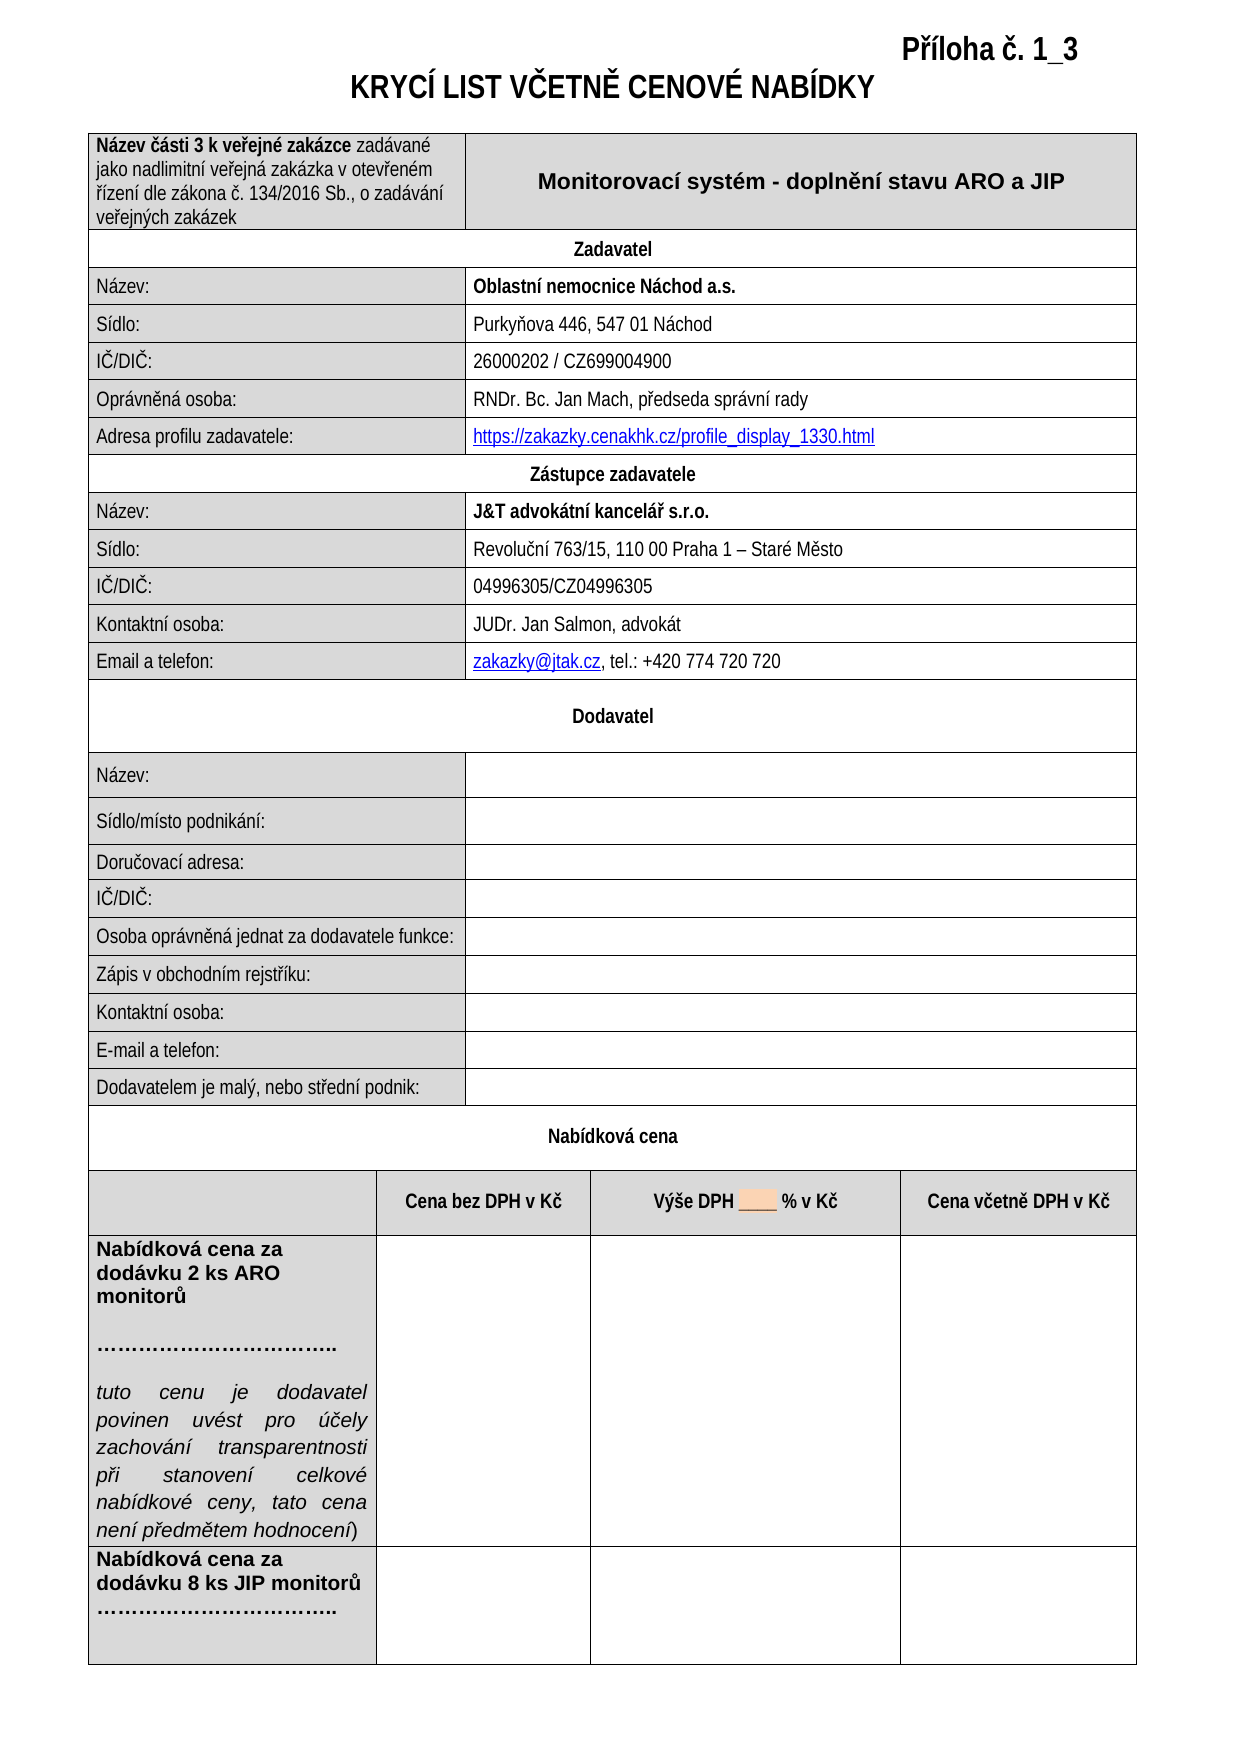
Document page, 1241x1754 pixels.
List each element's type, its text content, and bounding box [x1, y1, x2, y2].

table_cell [466, 845, 1136, 879]
table_cell IČ/DIČ: [89, 343, 465, 379]
table_cell Nabídková cena za dodávku 2 ks ARO monitorů …………………………….. tuto cenu je dodavatel povinen uvést pro účely zachování transparentnosti při stanovení celkové nabídkové ceny, tato cena není předmětem hodnocení) [89, 1236, 376, 1546]
table_cell E-mail a telefon: [89, 1032, 465, 1068]
table_cell IČ/DIČ: [89, 880, 465, 917]
table_header Název části 3 k veřejné zakázce zadávané jako nadlimitní veřejná zakázka v otevřeném řízení dle zákona č. 134/2016 Sb., o zadávání veřejných zakázek [89, 134, 465, 229]
table_cell 26000202 / CZ699004900 [466, 343, 1136, 379]
table_cell [466, 880, 1136, 917]
table_cell Cena bez DPH v Kč [377, 1171, 590, 1235]
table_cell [89, 1547, 376, 1664]
table_cell RNDr. Bc. Jan Mach, předseda správní rady [466, 380, 1136, 417]
table_header Monitorovací systém - doplnění stavu ARO a JIP [466, 134, 1136, 229]
text KRYCÍ LIST VČETNĚ CENOVÉ NABÍDKY [148, 68, 1078, 106]
table_cell Email a telefon: [89, 643, 465, 679]
table_cell 04996305/CZ04996305 [466, 568, 1136, 604]
table_cell Adresa profilu zadavatele: [89, 418, 465, 454]
table_cell [89, 1171, 376, 1235]
table_cell Zápis v obchodním rejstříku: [89, 956, 465, 993]
table_cell zakazky@jtak.cz, tel.: +420 774 720 720 [466, 643, 1136, 679]
table_cell Kontaktní osoba: [89, 994, 465, 1031]
table_cell [377, 1236, 590, 1546]
table_cell Sídlo/místo podnikání: [89, 798, 465, 844]
table_cell Sídlo: [89, 305, 465, 342]
table_cell Kontaktní osoba: [89, 605, 465, 642]
table_cell JUDr. Jan Salmon, advokát [466, 605, 1136, 642]
table_cell Název: [89, 268, 465, 304]
table_cell Oprávněná osoba: [89, 380, 465, 417]
table_cell [466, 1032, 1136, 1068]
table_cell [591, 1236, 900, 1546]
table_cell Doručovací adresa: [89, 845, 465, 879]
table_cell [591, 1547, 900, 1664]
table_cell [901, 1236, 1136, 1546]
table_cell Revoluční 763/15, 110 00 Praha 1 – Staré Město [466, 530, 1136, 567]
table_cell Dodavatelem je malý, nebo střední podnik: [89, 1069, 465, 1105]
table_cell Název: [89, 493, 465, 529]
table_cell [901, 1547, 1136, 1664]
table_cell IČ/DIČ: [89, 568, 465, 604]
table_cell [466, 798, 1136, 844]
table_cell Oblastní nemocnice Náchod a.s. [466, 268, 1136, 304]
table_cell Purkyňova 446, 547 01 Náchod [466, 305, 1136, 342]
table_cell [466, 956, 1136, 993]
table_cell Sídlo: [89, 530, 465, 567]
table_cell J&T advokátní kancelář s.r.o. [466, 493, 1136, 529]
table_cell Osoba oprávněná jednat za dodavatele funkce: [89, 918, 465, 955]
table_cell Zástupce zadavatele [89, 455, 1136, 492]
table_cell Výše DPH ____ % v Kč [591, 1171, 900, 1235]
table_cell Nabídková cena [89, 1106, 1136, 1170]
table_cell [466, 1069, 1136, 1105]
text Příloha č. 1_3 [148, 29, 1078, 68]
table_cell [466, 753, 1136, 797]
table_cell Dodavatel [89, 680, 1136, 752]
table_cell [377, 1547, 590, 1664]
table_cell Název: [89, 753, 465, 797]
table_cell [466, 918, 1136, 955]
table_cell Cena včetně DPH v Kč [901, 1171, 1136, 1235]
table_cell Zadavatel [89, 230, 1136, 267]
table_cell [466, 994, 1136, 1031]
table_cell https://zakazky.cenakhk.cz/profile_display_1330.html [466, 418, 1136, 454]
